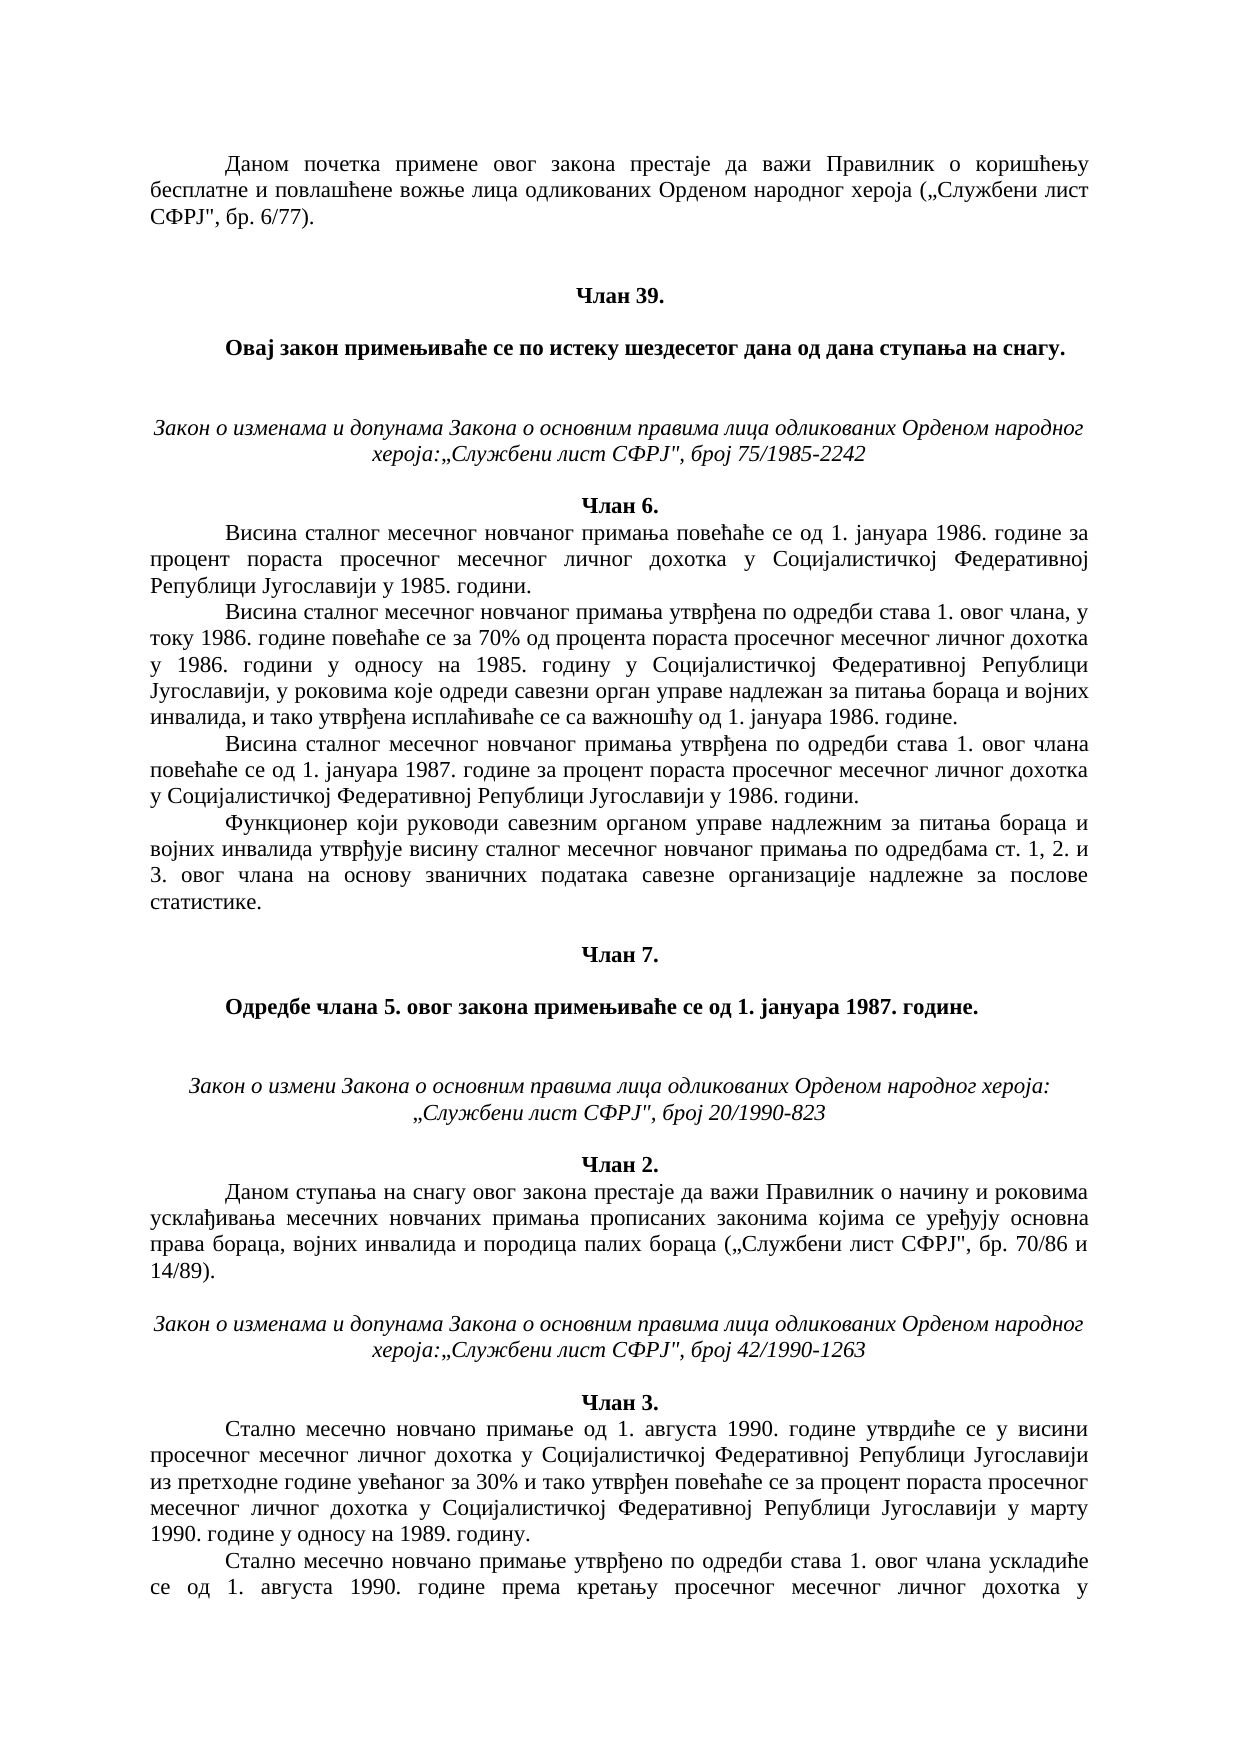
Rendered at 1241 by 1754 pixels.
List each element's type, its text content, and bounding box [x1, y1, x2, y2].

text Стално месечно новчано примање од 1. августа 1990. године утврдиће се у висини просечног месечног личног дохотка у Социјалистичкој Федеративној Републици Југославији из претходне године увећаног за 30% и тако утврђен повећаће се за процент пораста просечног месечног личног дохотка у Социјалистичкој Федеративној Републици Југославији у марту 1990. године у односу на 1989. годину. [150, 1415, 1090, 1547]
text Даном ступања на снагу овог закона престаје да важи Правилник о начину и роковима усклађивања месечних новчаних примања прописаних законима којима се уређују основна права бораца, војних инвалида и породица палих бораца („Службени лист СФРЈ", бр. 70/86 и 14/89). [150, 1178, 1090, 1283]
text Члан 2. [150, 1151, 1090, 1178]
text Члан 7. [150, 941, 1090, 967]
text Висина сталног месечног новчаног примања повећаће се од 1. јануара 1986. године за процент пораста просечног месечног личног дохотка у Социјалистичкој Федеративној Републици Југославији у 1985. години. [150, 519, 1090, 598]
text Закон о измени Закона о основним правима лица одликованих Орденом народног хероја:„Службени лист СФРЈ", број 20/1990-823 [150, 1072, 1090, 1125]
text Члан 3. [150, 1389, 1090, 1415]
text Висина сталног месечног новчаног примања утврђена по одредби става 1. овог члана, у току 1986. године повећаће се за 70% од процента пораста просечног месечног личног дохотка у 1986. години у односу на 1985. годину у Социјалистичкој Федеративној Републици Југославији, у роковима које одреди савезни орган управе надлежан за питања бораца и војних инвалида, и тако утврђена исплаћиваће се са важношћу од 1. јануара 1986. године. [150, 598, 1090, 730]
text Закон о изменама и допунама Закона о основним правима лица одликованих Орденом народног хероја:„Службени лист СФРЈ", број 42/1990-1263 [150, 1309, 1090, 1362]
text Закон о изменама и допунама Закона о основним правима лица одликованих Орденом народног хероја:„Службени лист СФРЈ", број 75/1985-2242 [150, 413, 1090, 466]
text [150, 1547, 1090, 1599]
text Даном почетка примене овог закона престаје да важи Правилник о коришћењу бесплатне и повлашћене вожње лица одликованих Орденом народног хероја („Службени лист СФРЈ", бр. 6/77). [150, 150, 1090, 229]
text Висина сталног месечног новчаног примања утврђена по одредби става 1. овог члана повећаће се од 1. јануара 1987. године за процент пораста просечног месечног личног дохотка у Социјалистичкој Федеративној Републици Југославији у 1986. години. [150, 730, 1090, 809]
text Овај закон примењиваће се по истеку шездесетог дана од дана ступања на снагу. [150, 334, 1090, 361]
text Функционер који руководи савезним органом управе надлежним за питања бораца и војних инвалида утврђује висину сталног месечног новчаног примања по одредбама ст. 1, 2. и 3. овог члана на основу званичних података савезне организације надлежне за послове статистике. [150, 809, 1090, 914]
text Одредбе члана 5. овог закона примењиваће се од 1. јануара 1987. године. [150, 993, 1090, 1020]
text Члан 39. [150, 282, 1090, 308]
text Члан 6. [150, 493, 1090, 519]
